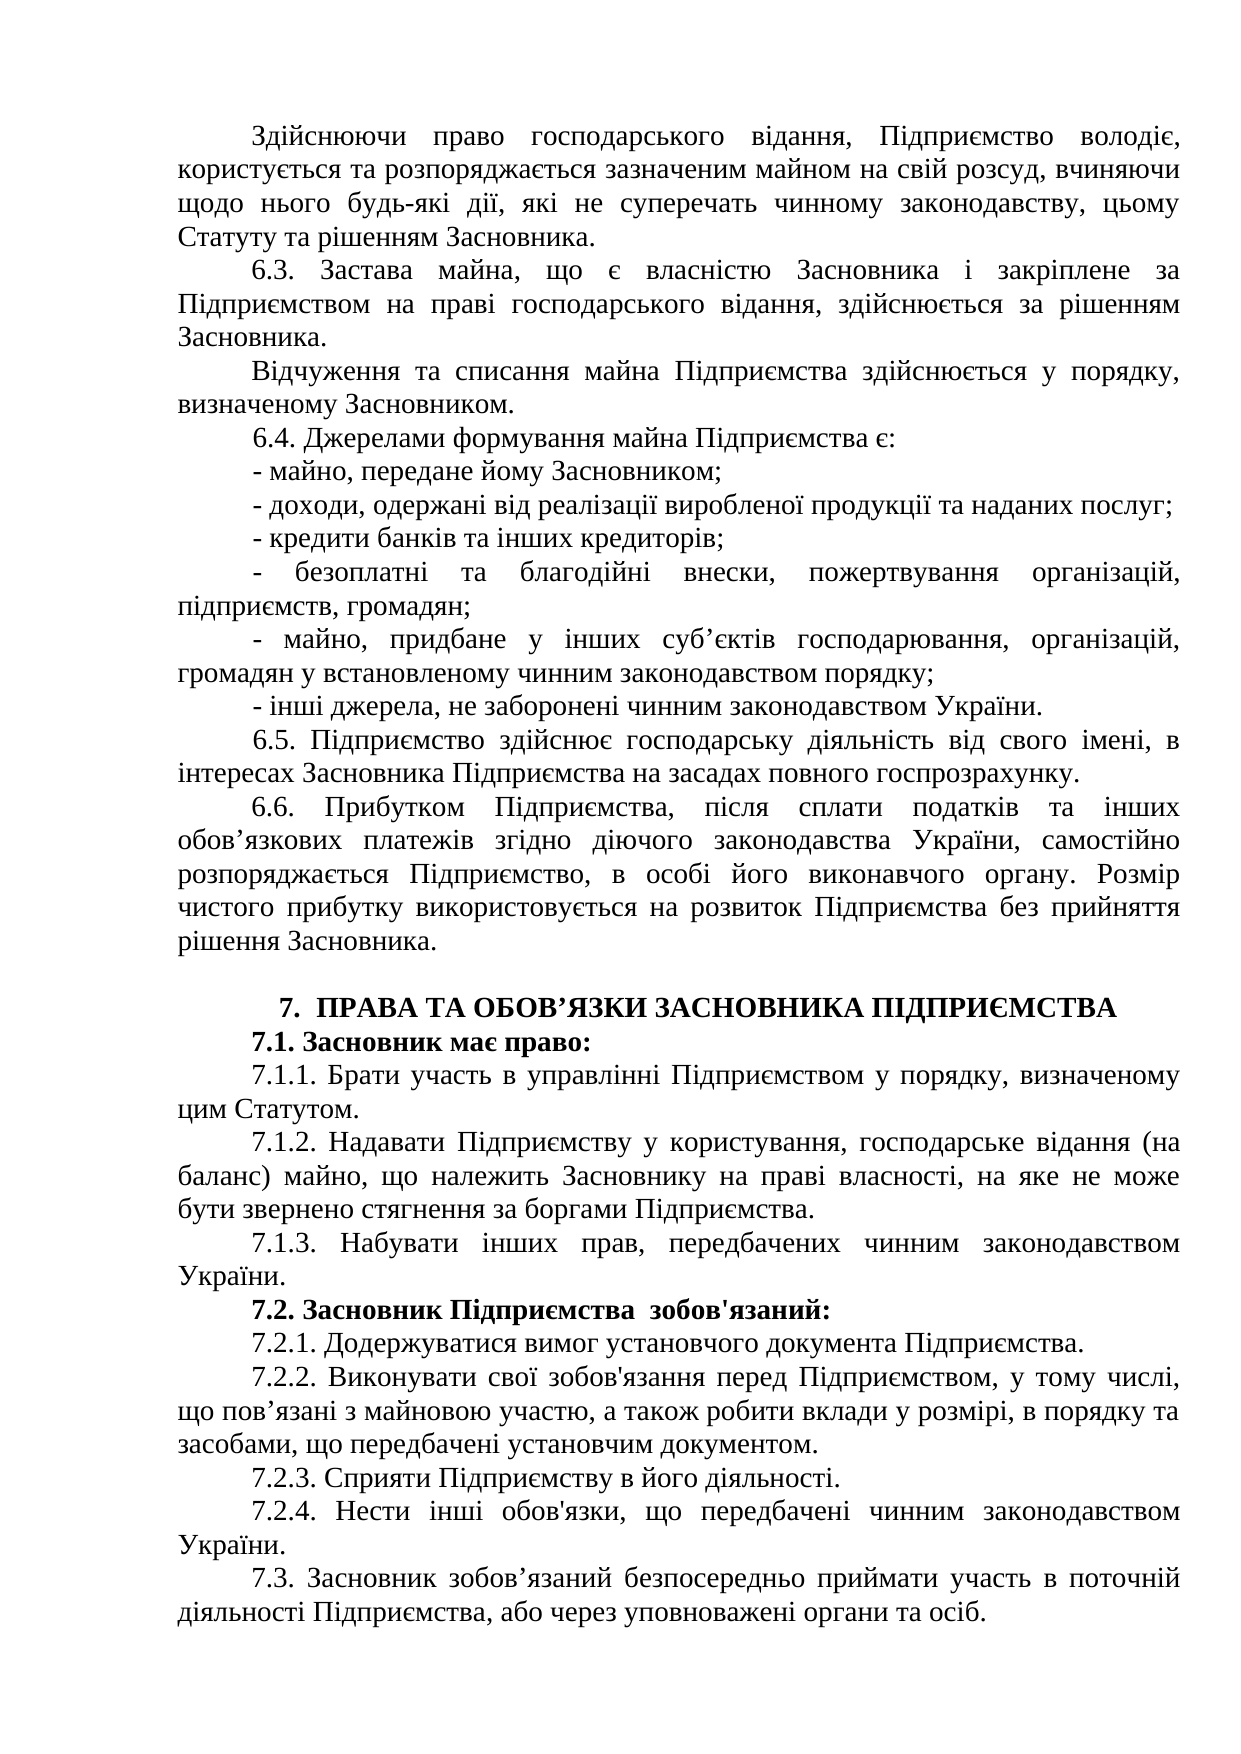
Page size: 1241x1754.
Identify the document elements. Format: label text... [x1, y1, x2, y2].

text - кредити банків та інших кредиторів; [177, 1401, 1181, 1434]
text - інші джерела, не заборонені чинним законодавством України. [177, 1569, 1181, 1602]
text Здійснюючи право господарського відання, Підприємство володіє, користується та розпоряджається зазначеним майном на свій розсуд, вчиняючи щодо нього будь-які дії, які не суперечать чинному законодавству, цьому Cтатуту та рішенням Засновника. [177, 998, 1181, 1133]
list СТАТУТНИЙ КАПІТАЛ [252, 261, 1181, 294]
text - майно, придбане у інших суб’єктів господарювання, організацій, громадян у встановленому чинним законодавством порядку; [177, 1502, 1181, 1569]
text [177, 118, 1181, 219]
text 6.2. Майно Підприємства є власністю Малинської міської територіальної громади Житомирської області в особі Малинської міської ради і закріплюється за ним на праві господарського відання. [177, 898, 1181, 998]
text 5.1. Статутний капітал Підприємства складається з вартості вкладів засновника, який може утворюватися з грошових коштів, матеріальних цінностей (будинки, споруди, транспорт, обладнання, тощо), цінні папери, інші речі, або майнові чи інші відчужувані права, що мають грошову оцінку. Розмір статутного капіталу Підприємства дорівнює сумі вкладів засновника. [177, 294, 1181, 462]
text 6.3. Застава майна, що є власністю Засновника і закріплене за Підприємством на праві господарського відання, здійснюється за рішенням Засновника. [177, 1133, 1181, 1233]
list Для забезпечення діяльності Підприємства за рахунок грошових вкладів Засновника (Власника) створений Статутний капітал в розмірі 4 850 000 (чотири мільйони вісімсот п’ятдесят тисяч) гривень 00 копійок. [177, 462, 1181, 562]
list Зменшення Статутного капіталу Підприємства допускається після повідомлення в порядку, встановленому Законом, всіх його кредиторів. В цьому разі кредитори мають право вимагати дострокового припинення, або виконання відповідних зобов’язань Товариства та відшкодування їм збитків. [177, 562, 1181, 697]
text - доходи, одержані від реалізації виробленої продукції та наданих послуг; [177, 1367, 1181, 1401]
text - безоплатні та благодійні внески, пожертвування організацій, підприємств, громадян; [177, 1434, 1181, 1502]
text Відчуження та списання майна Підприємства здійснюється у порядку, визначеному Засновником. [177, 1233, 1181, 1300]
text 6.4. Джерелами формування майна Підприємства є: [177, 1300, 1181, 1334]
text 6.1. Майно Підприємства становлять виробничі і невиробничі фонди, оборотні кошти, а також інші цінності, які мають вартісне визначення, виробляються чи використовуються у діяльності та відображається у балансі Підприємства або інших передбачених законом формах обліку майна. [177, 764, 1181, 898]
text - майно, передане йому Засновником; [177, 1334, 1181, 1367]
list МАЙНО ТА ПРИБУТОК ПІДПРИЄМТСВА [215, 730, 1181, 764]
